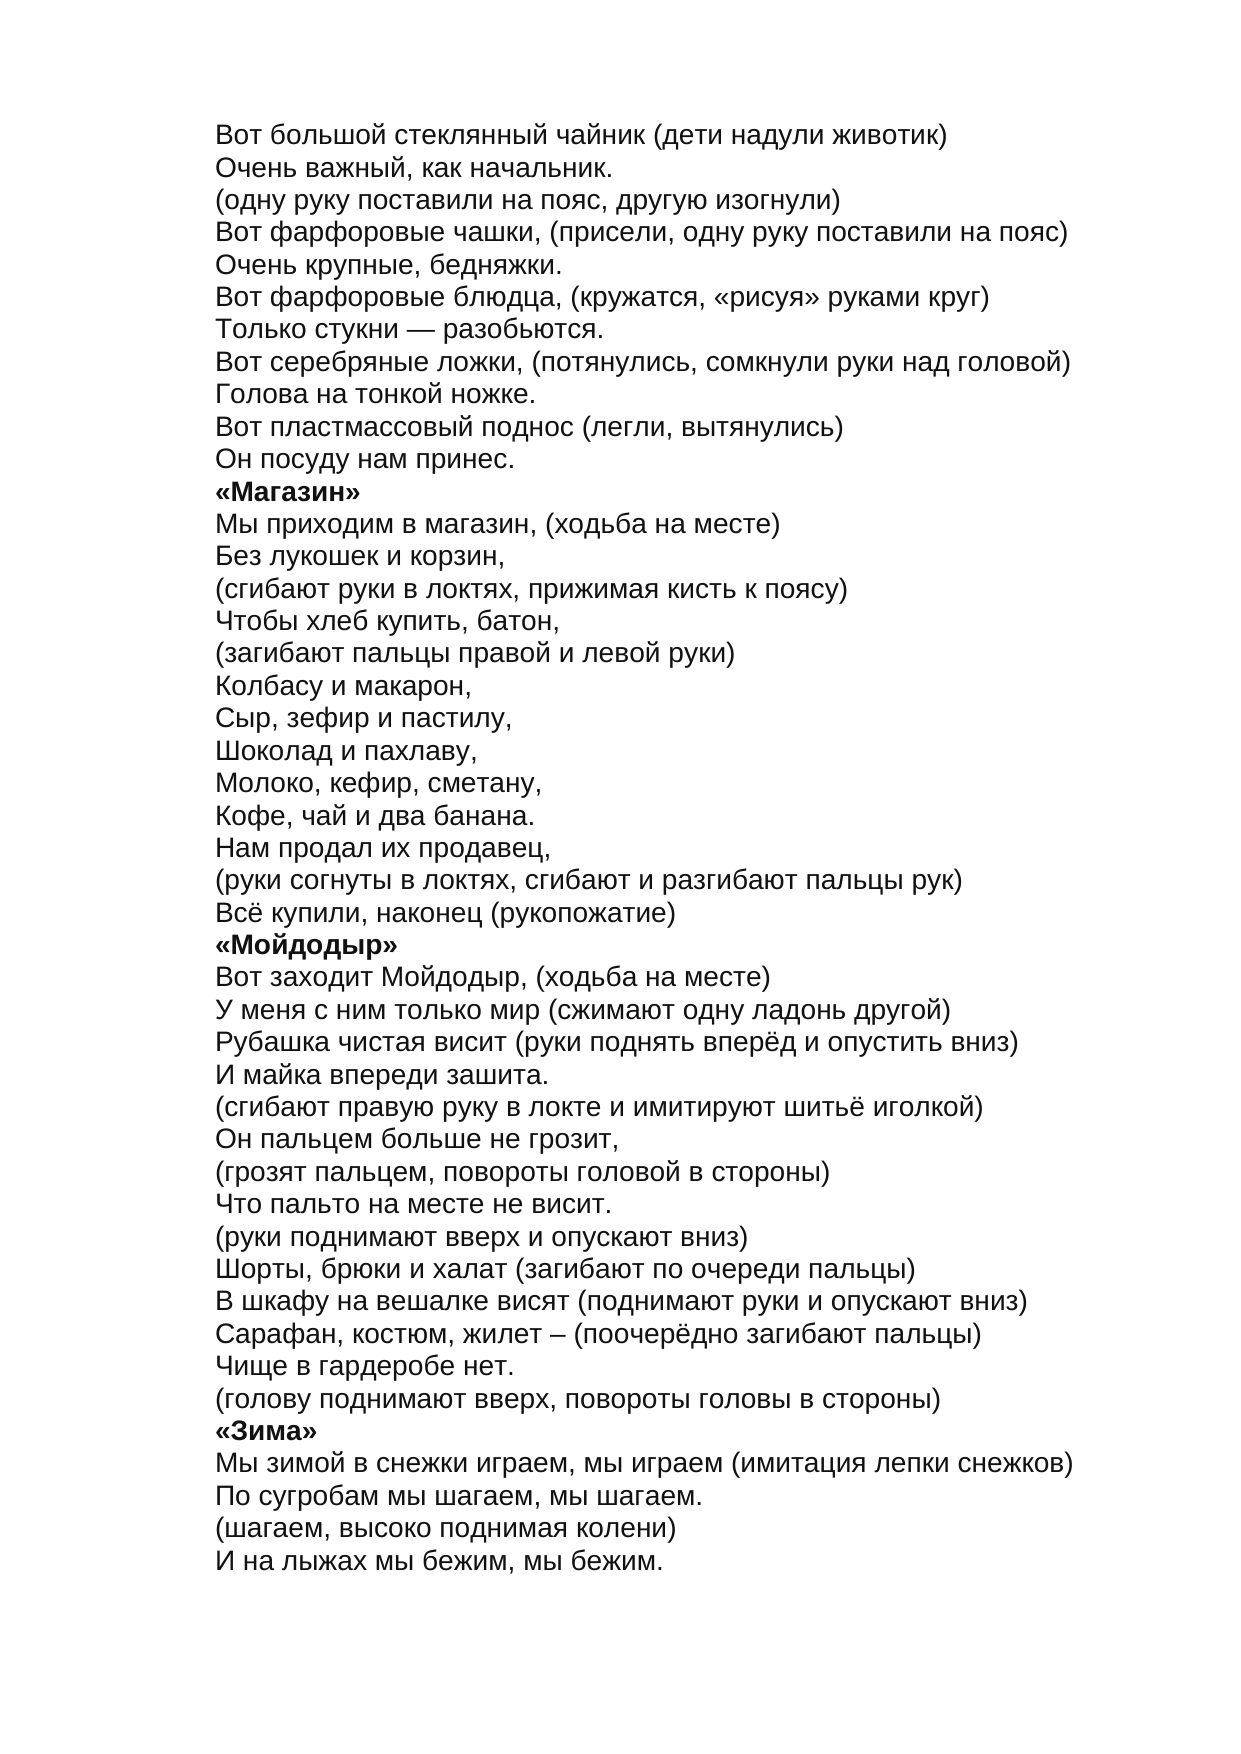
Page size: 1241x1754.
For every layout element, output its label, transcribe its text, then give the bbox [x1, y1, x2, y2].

text Мы зимой в снежки играем, мы играем (имитация лепки снежков) [177, 1446, 1152, 1479]
text Чище в гардеробе нет. [177, 1349, 1152, 1382]
text Рубашка чистая висит (руки поднять вперёд и опустить вниз) [177, 1025, 1152, 1058]
text Вот серебряные ложки, (потянулись, сомкнули руки над головой) [177, 345, 1152, 377]
text Колбасу и макарон, [177, 669, 1152, 701]
text (руки согнуты в локтях, сгибают и разгибают пальцы рук) [177, 863, 1152, 896]
text Вот большой стеклянный чайник (дети надули животик) [177, 118, 1152, 151]
text Вот фарфоровые чашки, (присели, одну руку поставили на пояс) [177, 215, 1152, 248]
text (голову поднимают вверх, повороты головы в стороны) [177, 1382, 1152, 1414]
text Вот заходит Мойдодыр, (ходьба на месте) [177, 960, 1152, 993]
text (сгибают правую руку в локте и имитируют шитьё иголкой) [177, 1090, 1152, 1122]
text «Зима» [177, 1414, 1152, 1446]
text (одну руку поставили на пояс, другую изогнули) [177, 183, 1152, 215]
text (грозят пальцем, повороты головой в стороны) [177, 1155, 1152, 1187]
text Сыр, зефир и пастилу, [177, 701, 1152, 734]
text И майка впереди зашита. [177, 1058, 1152, 1090]
text Он пальцем больше не грозит, [177, 1122, 1152, 1155]
text Мы приходим в магазин, (ходьба на месте) [177, 507, 1152, 539]
text Чтобы хлеб купить, батон, [177, 604, 1152, 636]
text Нам продал их продавец, [177, 831, 1152, 863]
text (руки поднимают вверх и опускают вниз) [177, 1219, 1152, 1252]
text Всё купили, наконец (рукопожатие) [177, 896, 1152, 928]
text (сгибают руки в локтях, прижимая кисть к поясу) [177, 572, 1152, 604]
text Без лукошек и корзин, [177, 539, 1152, 572]
text Сарафан, костюм, жилет – (поочерёдно загибают пальцы) [177, 1317, 1152, 1349]
text Только стукни — разобьются. [177, 312, 1152, 345]
text (шагаем, высоко поднимая колени) [177, 1511, 1152, 1543]
text По сугробам мы шагаем, мы шагаем. [177, 1479, 1152, 1511]
text «Мойдодыр» [177, 928, 1152, 960]
text У меня с ним только мир (сжимают одну ладонь другой) [177, 993, 1152, 1025]
text Он посуду нам принес. [177, 442, 1152, 474]
text Вот фарфоровые блюдца, (кружатся, «рисуя» руками круг) [177, 280, 1152, 312]
text Кофе, чай и два банана. [177, 798, 1152, 831]
text (загибают пальцы правой и левой руки) [177, 636, 1152, 669]
text И на лыжах мы бежим, мы бежим. [177, 1543, 1152, 1576]
text «Магазин» [177, 474, 1152, 507]
text Что пальто на месте не висит. [177, 1187, 1152, 1219]
text Очень важный, как начальник. [177, 151, 1152, 183]
text Голова на тонкой ножке. [177, 377, 1152, 410]
text Вот пластмассовый поднос (легли, вытянулись) [177, 410, 1152, 442]
text Молоко, кефир, сметану, [177, 766, 1152, 798]
text В шкафу на вешалке висят (поднимают руки и опускают вниз) [177, 1284, 1152, 1317]
text Шорты, брюки и халат (загибают по очереди пальцы) [177, 1252, 1152, 1284]
text Очень крупные, бедняжки. [177, 248, 1152, 280]
text Шоколад и пахлаву, [177, 734, 1152, 766]
